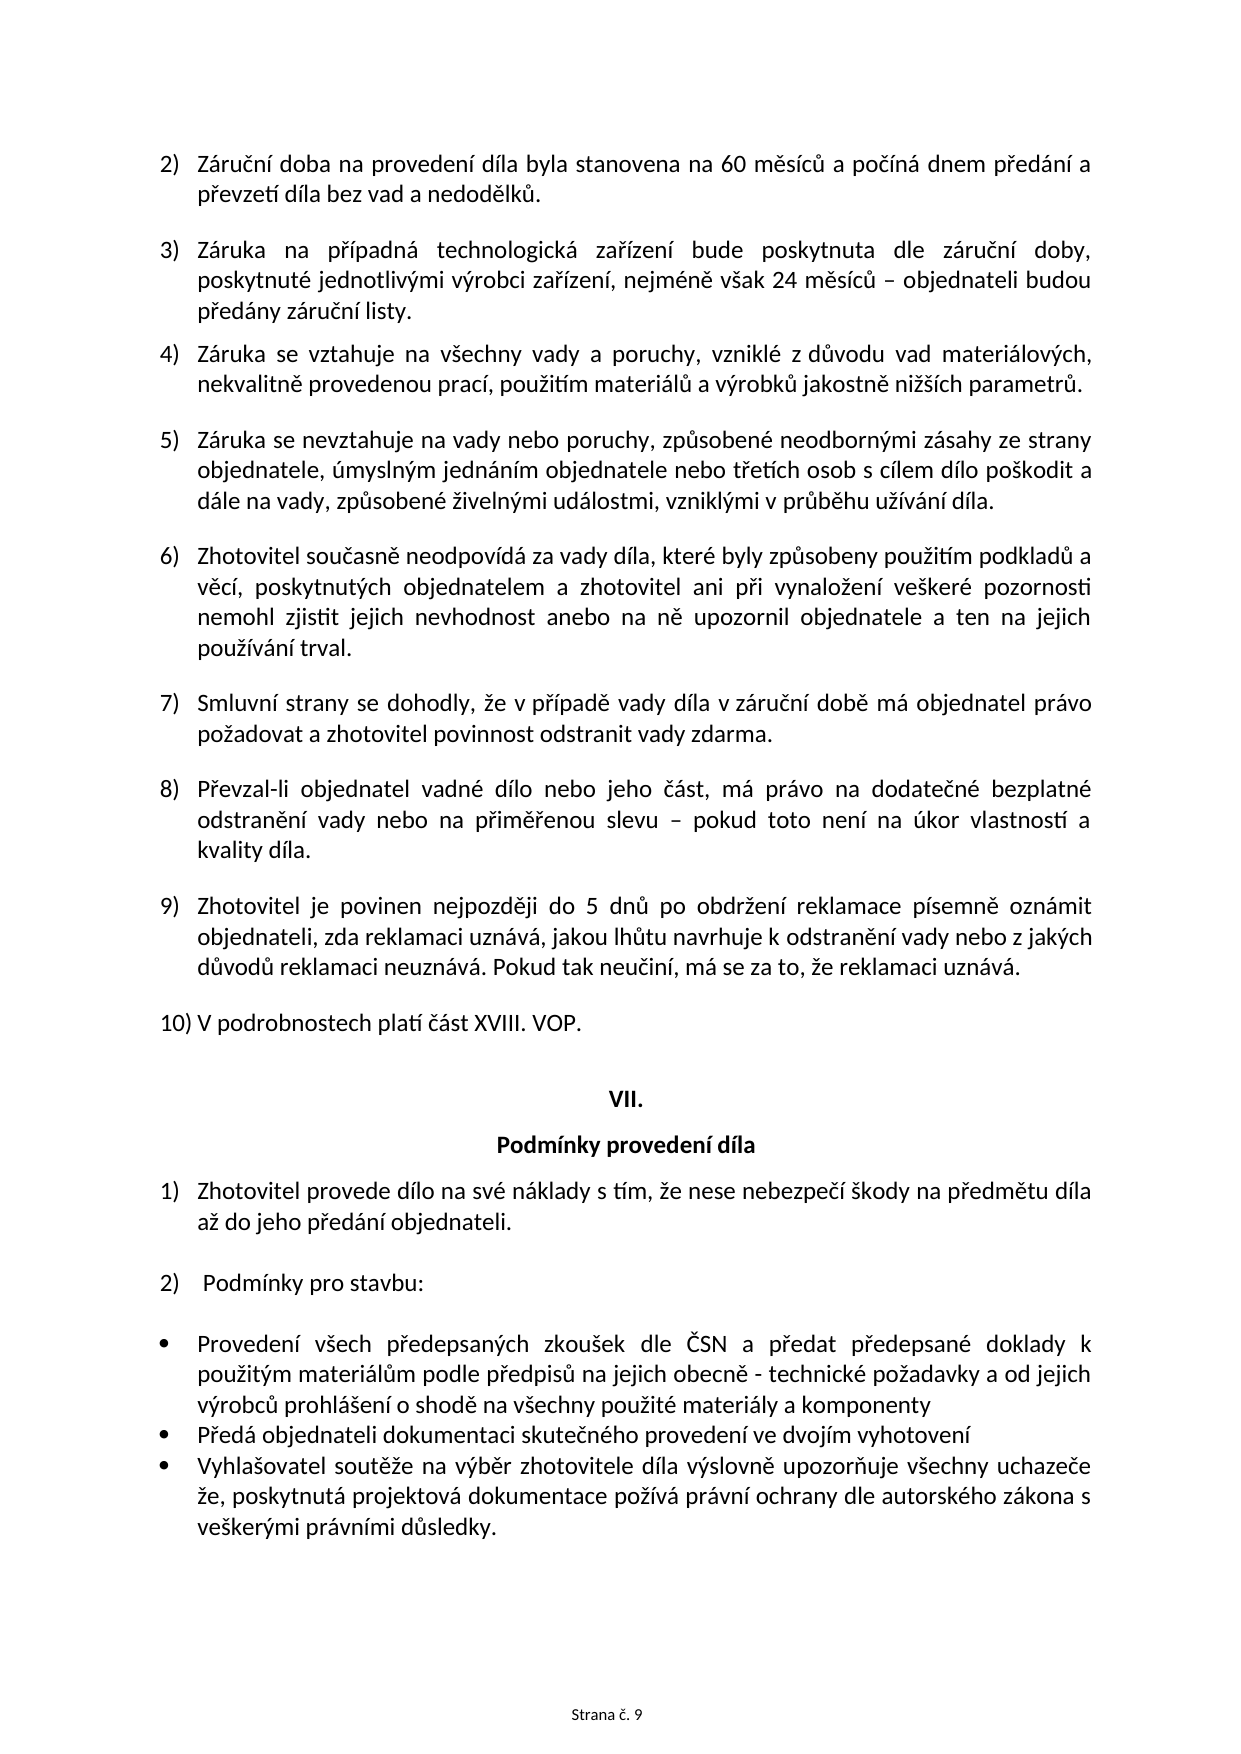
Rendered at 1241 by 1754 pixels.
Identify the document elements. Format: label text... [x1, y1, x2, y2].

list Zhotovitel provede dílo na své náklady s tím, že nese nebezpečí škody na předmětu díla až do jeho předání objednateli. [159, 1175, 1092, 1236]
list Smluvní strany se dohodly, že v případě vady díla v záruční době má objednatel právo požadovat a zhotovitel povinnost odstranit vady zdarma. [159, 687, 1092, 748]
list Záruční doba na provedení díla byla stanovena na 60 měsíců a počíná dnem předání a převzetí díla bez vad a nedodělků. [159, 148, 1092, 209]
list Zhotovitel současně neodpovídá za vady díla, které byly způsobeny použitím podkladů a věcí, poskytnutých objednatelem a zhotovitel ani při vynaložení veškeré pozornosti nemohl zjistit jejich nevhodnost anebo na ně upozornil objednatele a ten na jejich používání trval. [159, 540, 1092, 662]
list Předá objednateli dokumentaci skutečného provedení ve dvojím vyhotovení [159, 1419, 1092, 1450]
list Zhotovitel je povinen nejpozději do 5 dnů po obdržení reklamace písemně oznámit objednateli, zda reklamaci uznává, jakou lhůtu navrhuje k odstranění vady nebo z jakých důvodů reklamaci neuznává. Pokud tak neučiní, má se za to, že reklamaci uznává. [159, 890, 1092, 982]
list V podrobnostech platí část XVIII. VOP. [159, 1007, 1092, 1037]
list Podmínky pro stavbu: [159, 1267, 1092, 1297]
list Provedení všech předepsaných zkoušek dle ČSN a předat předepsané doklady k použitým materiálům podle předpisů na jejich obecně - technické požadavky a od jejich výrobců prohlášení o shodě na všechny použité materiály a komponenty [159, 1328, 1092, 1419]
list Záruka na případná technologická zařízení bude poskytnuta dle záruční doby, poskytnuté jednotlivými výrobci zařízení, nejméně však 24 měsíců – objednateli budou předány záruční listy. [159, 234, 1092, 325]
list Záruka se vztahuje na všechny vady a poruchy, vzniklé z důvodu vad materiálových, nekvalitně provedenou prací, použitím materiálů a výrobků jakostně nižších parametrů. [159, 338, 1092, 399]
text Podmínky provedení díla [159, 1129, 1092, 1160]
text VII. [159, 1083, 1092, 1114]
list Vyhlašovatel soutěže na výběr zhotovitele díla výslovně upozorňuje všechny uchazeče že, poskytnutá projektová dokumentace požívá právní ochrany dle autorského zákona s veškerými právními důsledky. [159, 1450, 1092, 1542]
list Převzal-li objednatel vadné dílo nebo jeho část, má právo na dodatečné bezplatné odstranění vady nebo na přiměřenou slevu – pokud toto není na úkor vlastností a kvality díla. [159, 773, 1092, 865]
list Záruka se nevztahuje na vady nebo poruchy, způsobené neodbornými zásahy ze strany objednatele, úmyslným jednáním objednatele nebo třetích osob s cílem dílo poškodit a dále na vady, způsobené živelnými událostmi, vzniklými v průběhu užívání díla. [159, 424, 1092, 515]
